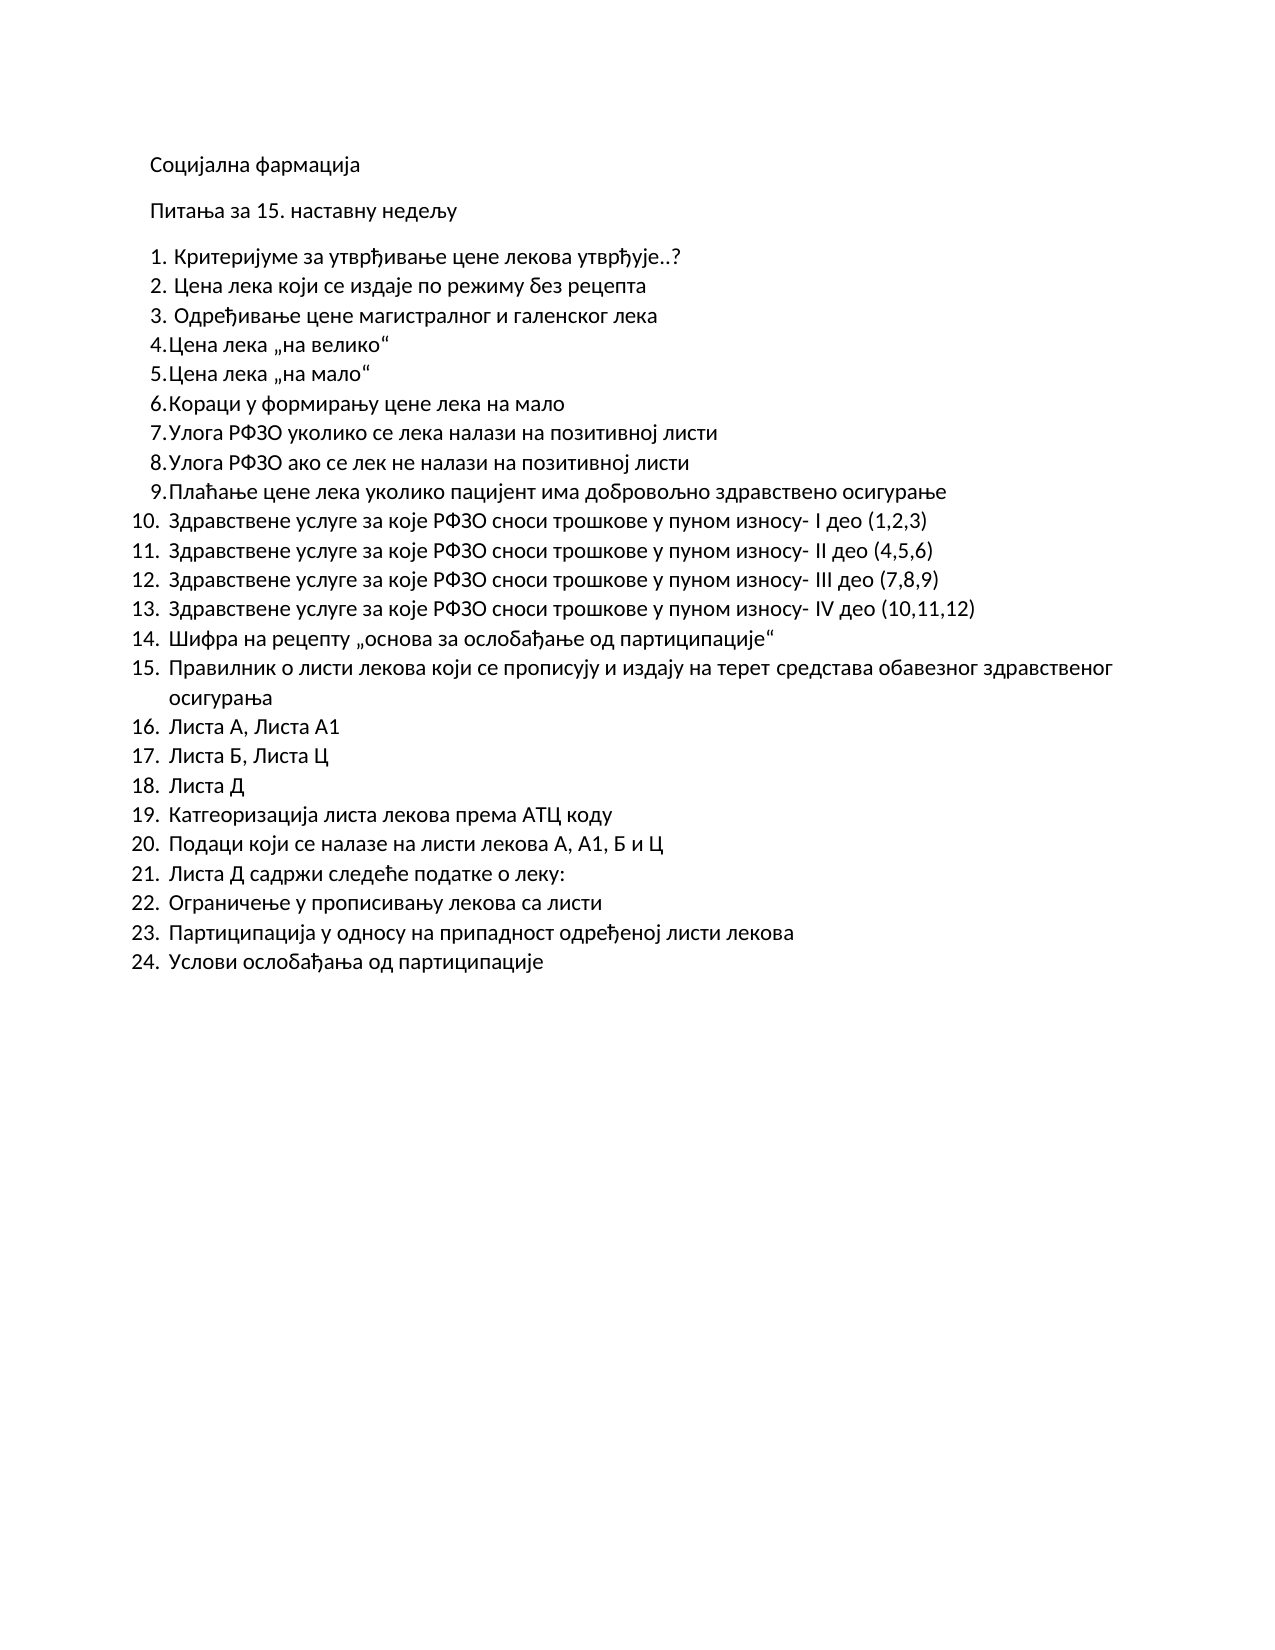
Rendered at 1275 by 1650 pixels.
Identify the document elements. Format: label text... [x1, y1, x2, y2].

list Здравствене услуге за које РФЗО сноси трошкове у пуном износу- II део (4,5,6) [131, 536, 1125, 564]
list Листа Д садржи следеће податке о леку: [131, 859, 1125, 887]
list Катгеоризација листа лекова према АТЦ коду [131, 800, 1125, 828]
list Партиципација у односу на припадност одређеној листи лекова [131, 918, 1125, 946]
list Здравствене услуге за које РФЗО сноси трошкове у пуном износу- IV део (10,11,12) [131, 594, 1125, 623]
list Листа Д [131, 771, 1125, 799]
text Питања за 15. наставну недељу [150, 196, 1125, 224]
list Одређивање цене магистралног и галенског лека [150, 301, 1125, 329]
list Листа Б, Листа Ц [131, 741, 1125, 769]
list Ограничење у прописивању лекова са листи [131, 888, 1125, 916]
list Улога РФЗО ако се лек не налази на позитивној листи [150, 448, 1125, 476]
list Шифра на рецепту „основа за ослобађање од партиципације“ [131, 624, 1125, 652]
text Социјална фармација [150, 150, 1125, 178]
list Правилник о листи лекова који се прописују и издају на терет средстава обавезног здравственог осигурања [131, 653, 1125, 711]
list Здравствене услуге за које РФЗО сноси трошкове у пуном износу- III део (7,8,9) [131, 565, 1125, 593]
list Улога РФЗО уколико се лека налази на позитивној листи [150, 418, 1125, 446]
list Подаци који се налазе на листи лекова А, А1, Б и Ц [131, 829, 1125, 858]
list Листа А, Листа А1 [131, 712, 1125, 740]
list Здравствене услуге за које РФЗО сноси трошкове у пуном износу- I део (1,2,3) [131, 506, 1125, 534]
list Цена лека који се издаје по режиму без рецепта [150, 271, 1125, 299]
list Цена лека „на мало“ [150, 359, 1125, 388]
list Цена лека „на велико“ [150, 330, 1125, 358]
list Плаћање цене лека уколико пацијент има добровољно здравствено осигурање [150, 477, 1125, 505]
list Услови ослобађања од партиципације [131, 947, 1125, 975]
list Кораци у формирању цене лека на мало [150, 389, 1125, 417]
list Критеријуме за утврђивање цене лекова утврђује..? [150, 242, 1125, 270]
